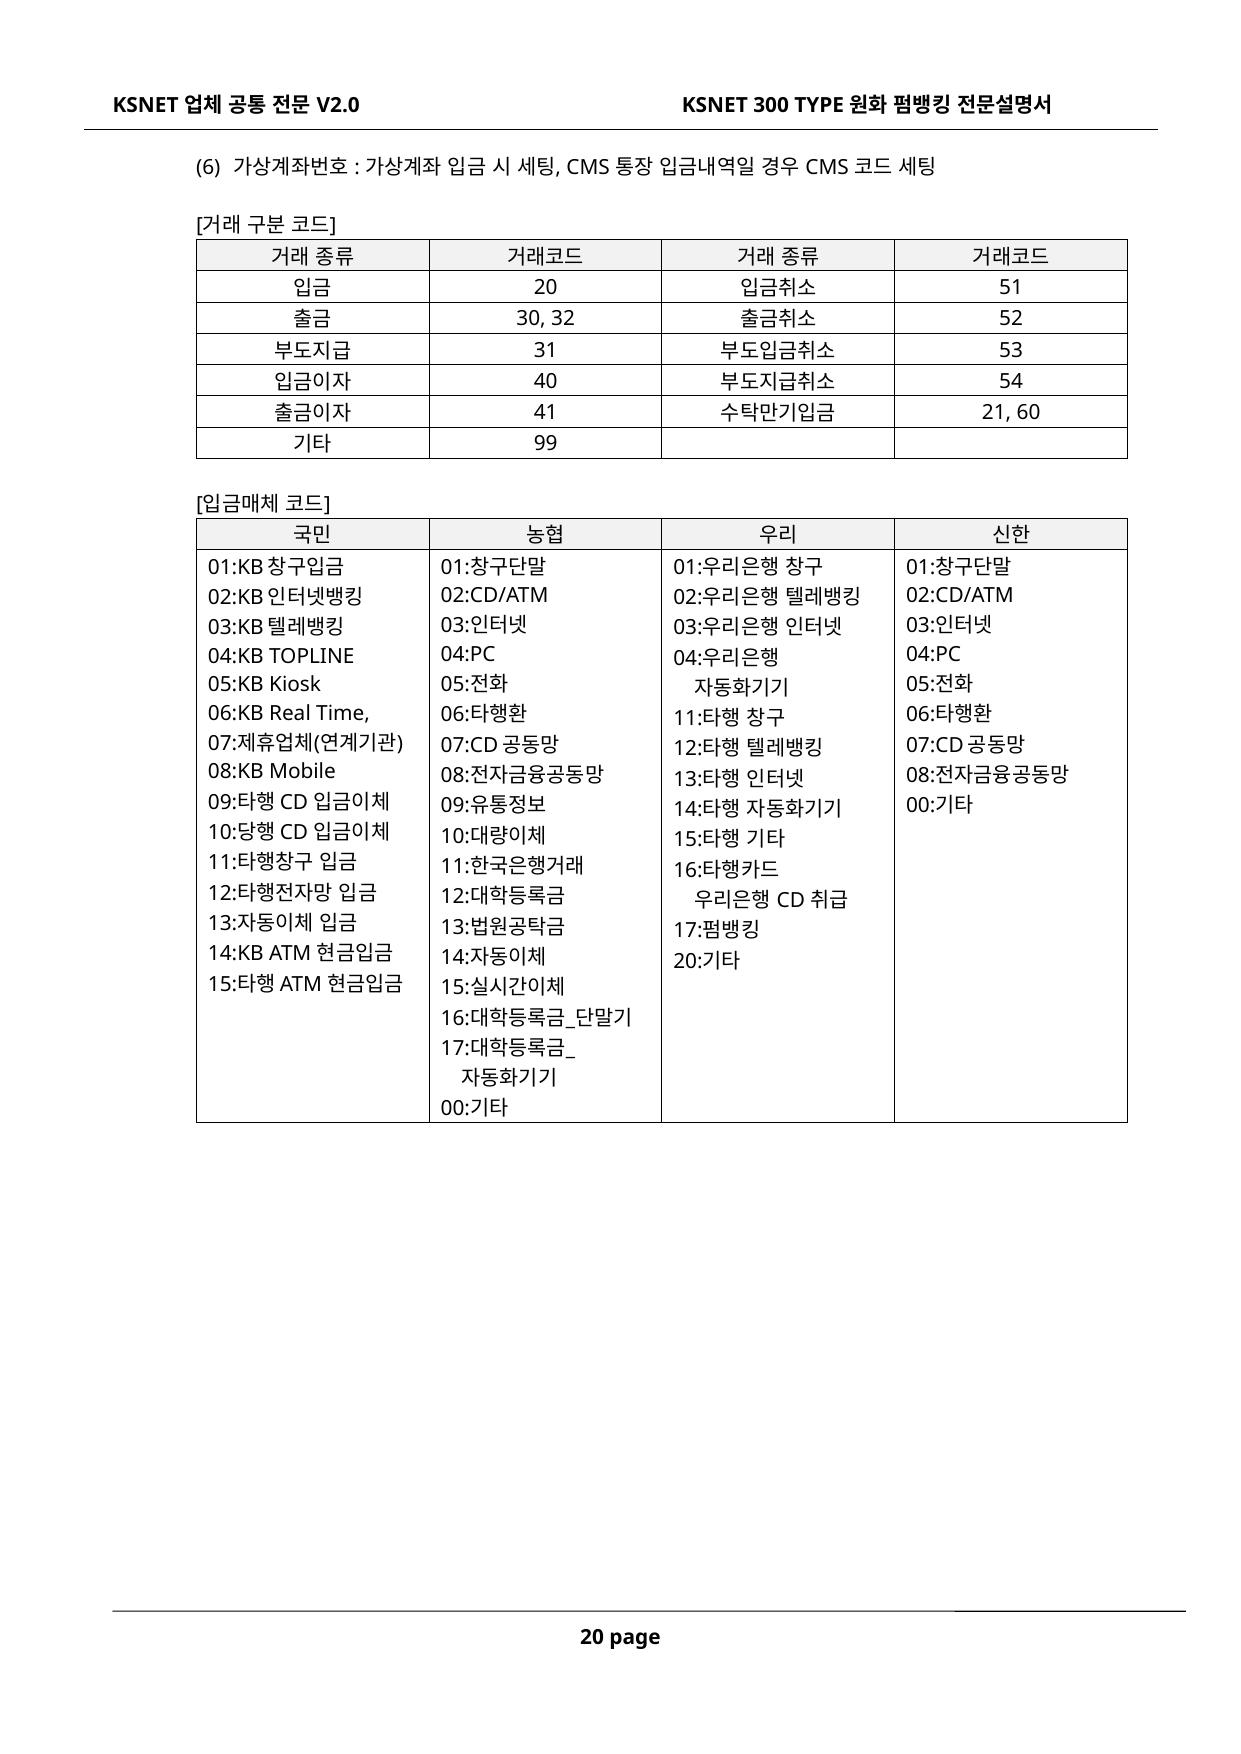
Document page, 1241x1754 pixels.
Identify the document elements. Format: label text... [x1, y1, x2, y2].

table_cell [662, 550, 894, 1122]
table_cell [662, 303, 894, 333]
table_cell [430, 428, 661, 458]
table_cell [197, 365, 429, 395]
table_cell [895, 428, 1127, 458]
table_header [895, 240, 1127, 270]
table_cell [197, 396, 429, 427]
list 가상계좌번호 : 가상계좌 입금 시 세팅, CMS 통장 입금내역일 경우 CMS 코드 세팅 [196, 150, 1128, 180]
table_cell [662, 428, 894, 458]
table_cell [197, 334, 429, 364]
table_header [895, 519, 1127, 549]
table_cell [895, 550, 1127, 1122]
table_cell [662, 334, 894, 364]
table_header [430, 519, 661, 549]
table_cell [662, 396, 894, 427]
text [거래 구분 코드] [196, 209, 1128, 239]
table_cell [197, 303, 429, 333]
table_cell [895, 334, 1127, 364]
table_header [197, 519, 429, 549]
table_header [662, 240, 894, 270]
text [입금매체 코드] [196, 487, 1128, 518]
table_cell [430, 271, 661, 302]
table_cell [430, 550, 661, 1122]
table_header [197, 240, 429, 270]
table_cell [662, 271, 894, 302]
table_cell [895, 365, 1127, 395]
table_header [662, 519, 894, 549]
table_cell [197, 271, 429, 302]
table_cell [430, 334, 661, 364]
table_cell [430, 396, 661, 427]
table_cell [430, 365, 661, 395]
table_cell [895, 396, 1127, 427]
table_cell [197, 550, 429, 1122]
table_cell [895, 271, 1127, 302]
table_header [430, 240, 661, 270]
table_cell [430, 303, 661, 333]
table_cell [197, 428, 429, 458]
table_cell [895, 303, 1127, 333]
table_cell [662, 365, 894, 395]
